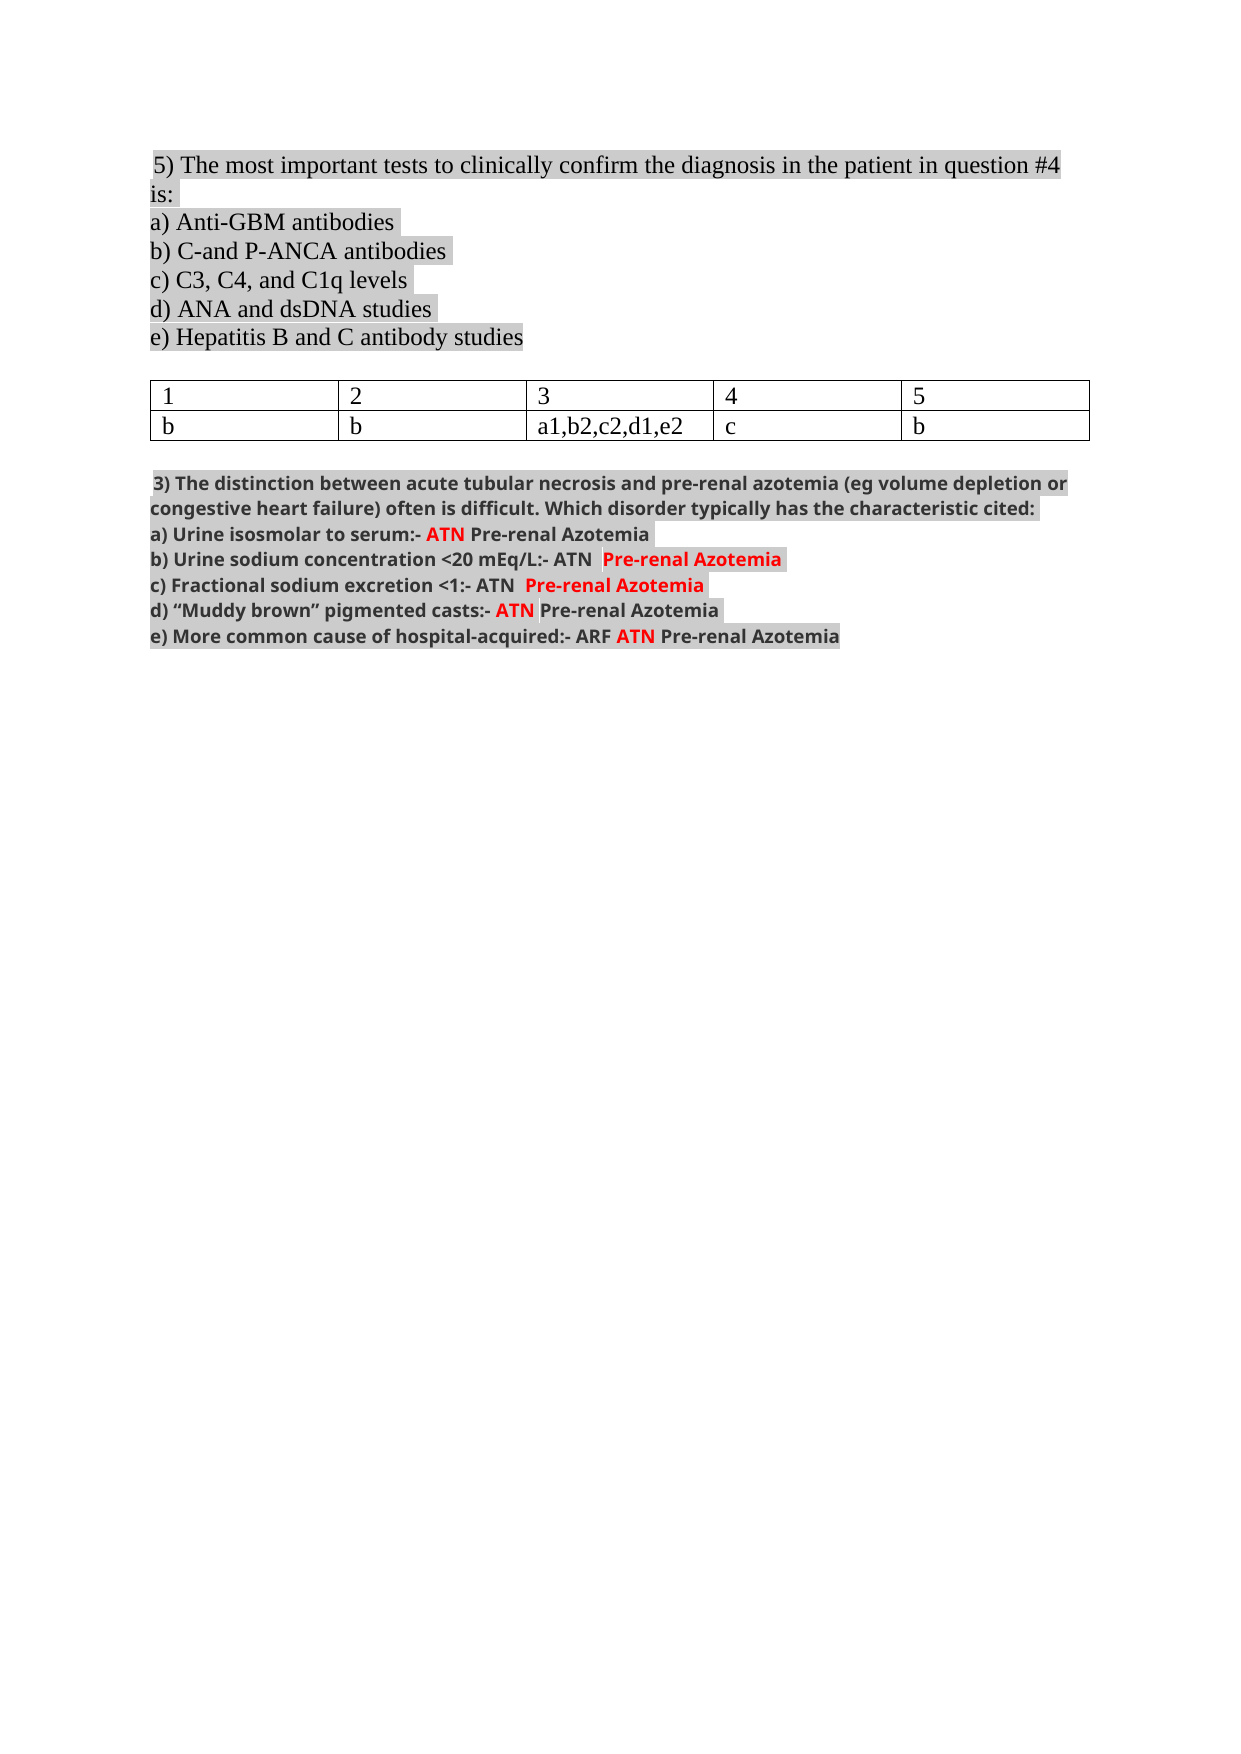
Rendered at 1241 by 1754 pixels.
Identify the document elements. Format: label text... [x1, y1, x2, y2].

table_header 3 [527, 381, 713, 410]
table_cell c [714, 411, 901, 440]
table_header 5 [902, 381, 1089, 410]
table_header 2 [339, 381, 526, 410]
table_cell a1,b2,c2,d1,e2 [527, 411, 713, 440]
table_cell b [151, 411, 338, 440]
table_cell b [339, 411, 526, 440]
text 5) The most important tests to clinically confirm the diagnosis in the patient in question #4 is: a) Anti-GBM antibodies b) C-and P-ANCA antibodies c) C3, C4, and C1q levels d) ANA and dsDNA studies e) Hepatitis B and C antibody studies [150, 150, 1090, 351]
table_cell b [902, 411, 1089, 440]
text 3) The distinction between acute tubular necrosis and pre-renal azotemia (eg volume depletion or congestive heart failure) often is difficult. Which disorder typically has the characteristic cited: a) Urine isosmolar to serum:- ATN Pre-renal Azotemia b) Urine sodium concentration <20 mEq/L:- ATN Pre-renal Azotemia c) Fractional sodium excretion <1:- ATN Pre-renal Azotemia d) “Muddy brown” pigmented casts:- ATN Pre-renal Azotemia e) More common cause of hospital-acquired:- ARF ATN Pre-renal Azotemia [655, 470, 1090, 649]
table_header 4 [714, 381, 901, 410]
table_header 1 [151, 381, 338, 410]
